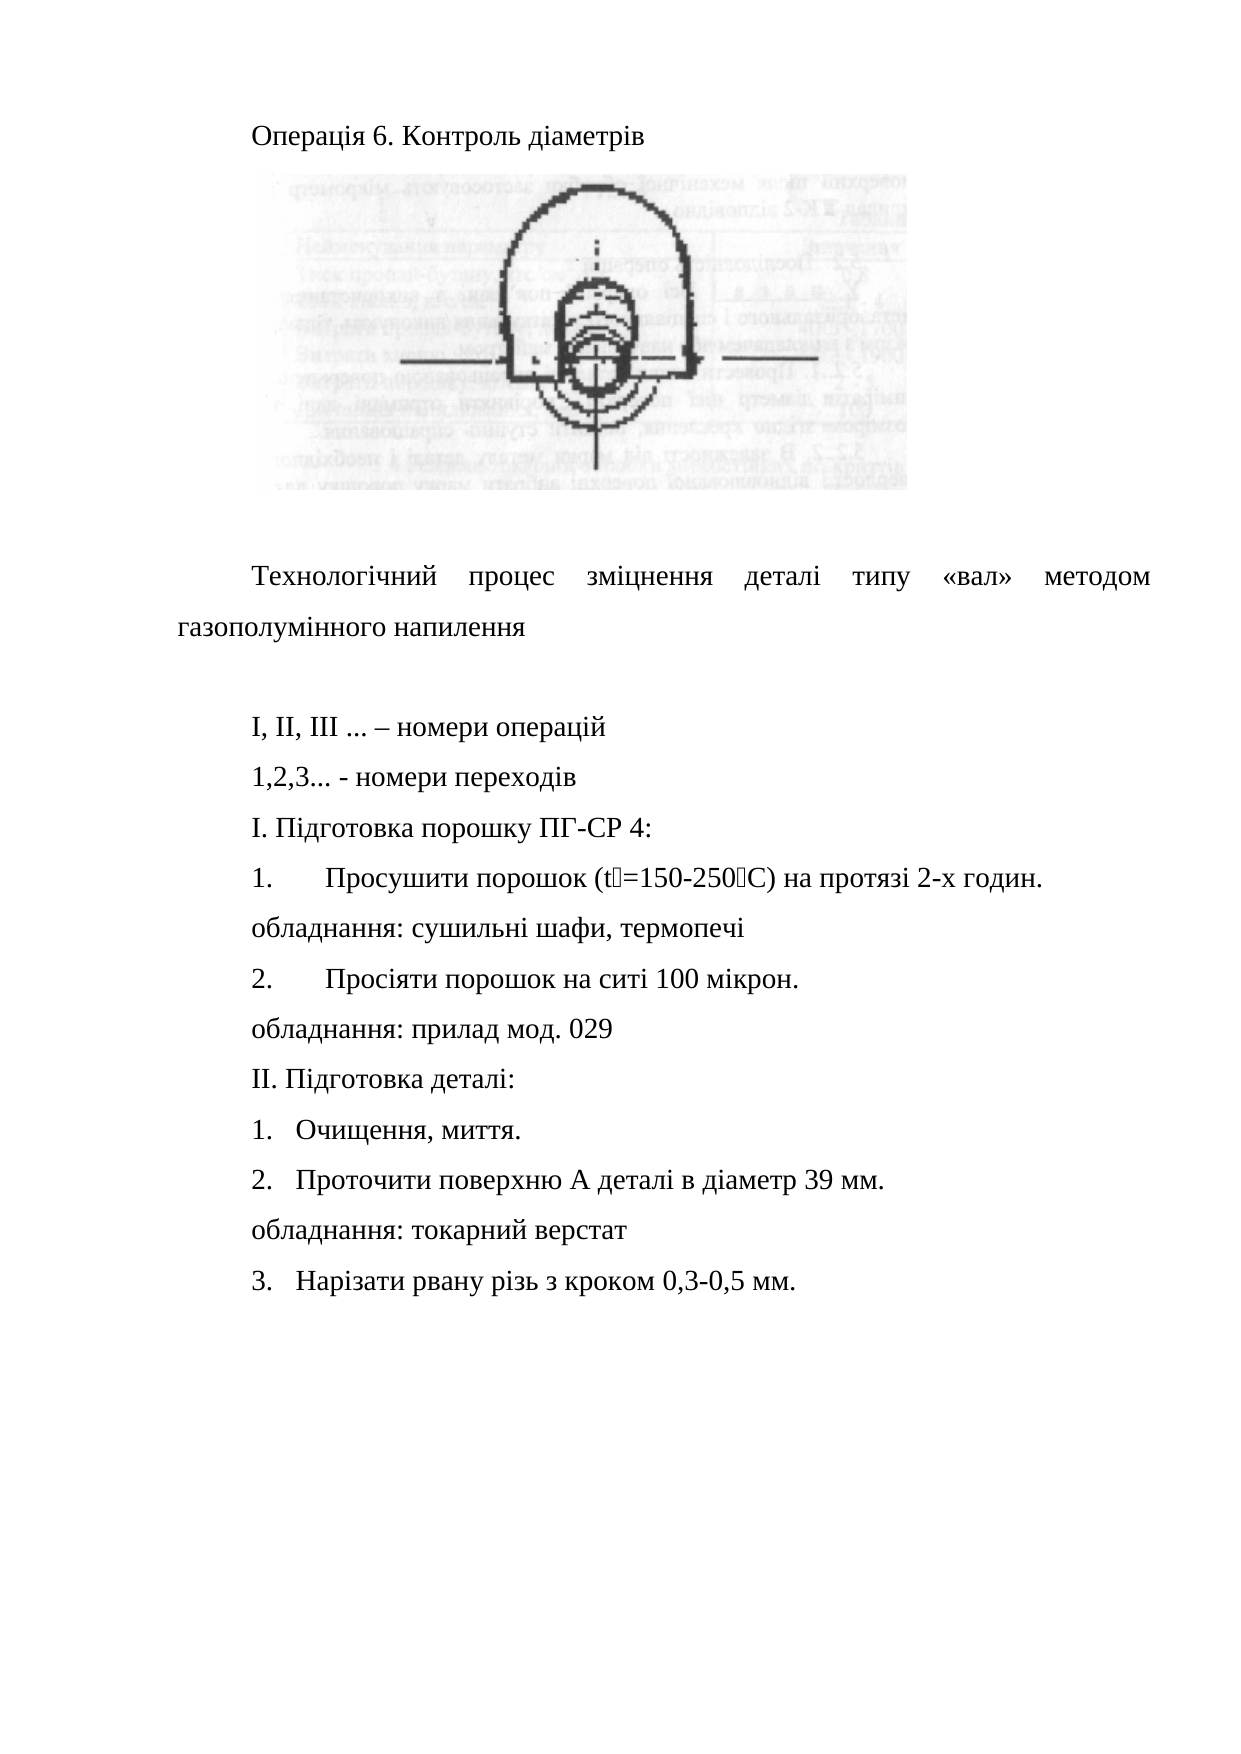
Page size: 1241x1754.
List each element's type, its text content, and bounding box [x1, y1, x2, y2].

list Нарізати рвану різь з кроком 0,3-. [177, 1263, 1152, 1296]
text Технологічний процес зміцнення деталі типу «вал» методом газополумінного напилення [177, 558, 1152, 642]
list Очищення, миття. [177, 1112, 1152, 1145]
text І, ІІ, ІІІ ... – номери операцій [177, 709, 1152, 743]
list Проточити поверхню А деталі в діаметр 39 мм. [177, 1162, 1152, 1196]
text 1,2,3... - номери переходів [177, 759, 1152, 793]
list Просіяти порошок на ситі 100 мікрон. [177, 961, 1152, 994]
picture [255, 174, 907, 490]
text Операція 6. Контроль діаметрів [177, 118, 1152, 152]
text обладнання: сушильні шафи, термопечі [177, 911, 1152, 944]
text обладнання: прилад мод. 029 [177, 1011, 1152, 1045]
text обладнання: токарний верстат [177, 1212, 1152, 1246]
list Просушити порошок (t=150-250C) на протязі 2-х годин. [177, 860, 1152, 894]
text ІІ. Підготовка деталі: [177, 1062, 1152, 1095]
text І. Підготовка порошку ПГ-СР 4: [177, 810, 1152, 843]
